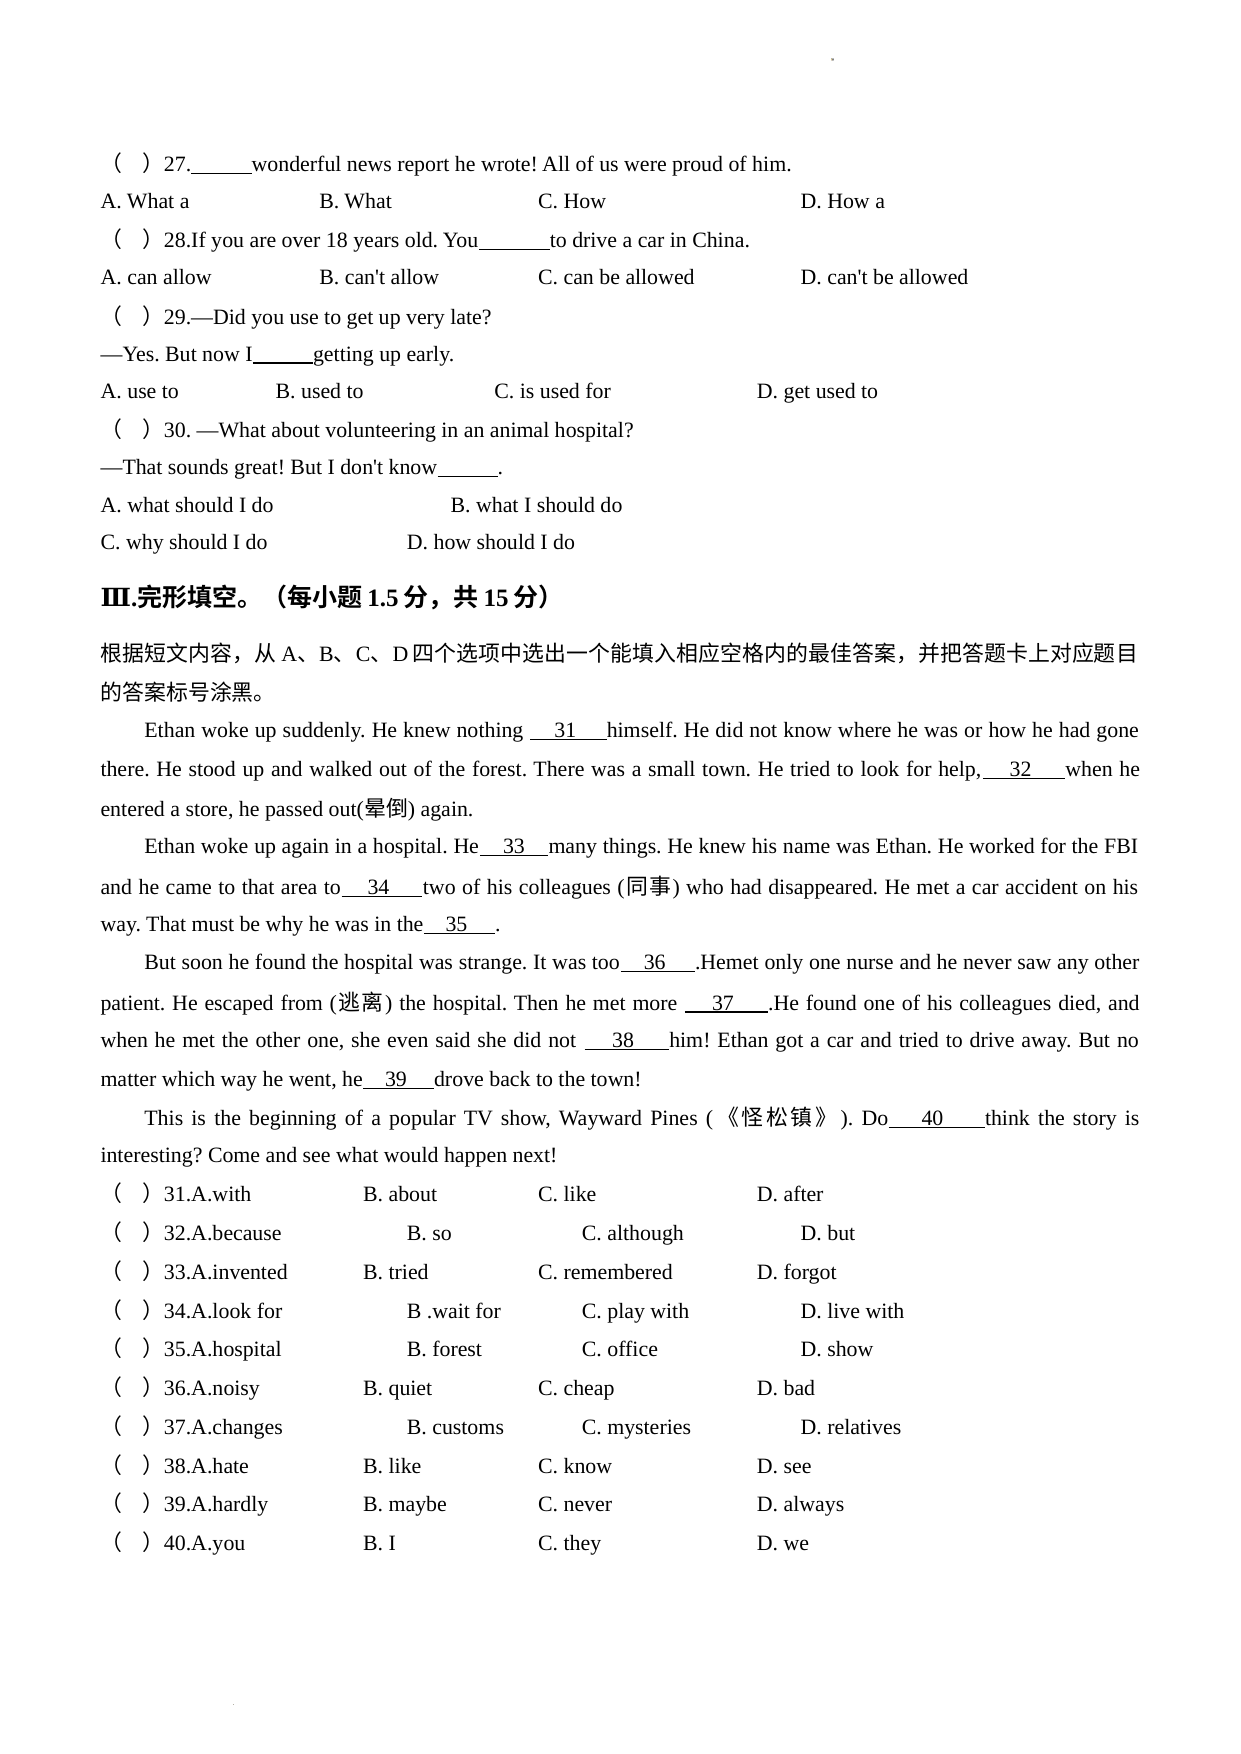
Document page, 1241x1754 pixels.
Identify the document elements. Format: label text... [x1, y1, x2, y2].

text （ ）31.A.with B. about C. like D. after [100, 1176, 1140, 1208]
text Ethan woke up suddenly. He knew nothing 31 himself. He did not know where he was or how he had gone there. He stood up and walked out of the forest. There was a small town. He tried to look for help, 32 when he entered a store, he passed out(晕倒) again. [100, 713, 1140, 823]
text （ ）30. —What about volunteering in an animal hospital? [100, 412, 1140, 444]
text （ ）40.A.you B. I C. they D. we [100, 1525, 1140, 1557]
text A. can allow B. can't allow C. can be allowed D. can't be allowed [100, 261, 1140, 293]
text But soon he found the hospital was strange. It was too 36 .Hemet only one nurse and he never saw any other patient. He escaped from (逃离) the hospital. Then he met more 37 .He found one of his colleagues died, and when he met the other one, she even said she did not 38 him! Ethan got a car and tried to drive away. But no matter which way he went, he 39 drove back to the town! [100, 945, 1140, 1094]
text （ ）36.A.noisy B. quiet C. cheap D. bad [100, 1370, 1140, 1402]
text —That sounds great! But I don't know . [100, 451, 1140, 483]
text （ ）29.—Did you use to get up very late? [100, 298, 1140, 331]
text （ ）28.If you are over 18 years old. You to drive a car in China. [100, 222, 1140, 254]
text （ ）33.A.invented B. tried C. remembered D. forgot [100, 1253, 1140, 1286]
text （ ）37.A.changes B. customs C. mysteries D. relatives [100, 1408, 1140, 1441]
text A. What a B. What C. How D. How a [100, 184, 1140, 217]
text （ ）38.A.hate B. like C. know D. see [100, 1447, 1140, 1480]
text A. use to B. used to C. is used for D. get used to [100, 374, 1140, 407]
text C. why should I do D. how should I do [100, 526, 1140, 558]
text （ ）39.A.hardly B. maybe C. never D. always [100, 1486, 1140, 1518]
text A. what should I do B. what I should do [100, 488, 1140, 521]
text （ ）32.A.because B. so C. although D. but [100, 1215, 1140, 1247]
text （ ）34.A.look for B .wait for C. play with D. live with [100, 1292, 1140, 1325]
text This is the beginning of a popular TV show, Wayward Pines (《怪松镇》). Do 40 think the story is interesting? Come and see what would happen next! [100, 1099, 1140, 1171]
text —Yes. But now I getting up early. [100, 337, 1140, 369]
text Ethan woke up again in a hospital. He 33 many things. He knew his name was Ethan. He worked for the FBI and he came to that area to 34 two of his colleagues (同事) who had disappeared. He met a car accident on his way. That must be why he was in the 35 . [100, 830, 1140, 940]
text Ⅲ.完形填空。（每小题1.5分，共15分） [100, 563, 1140, 628]
text 根据短文内容，从A、B、C、D四个选项中选出一个能填入相应空格内的最佳答案，并把答题卡上对应题目的答案标号涂黑。 [100, 635, 1140, 707]
text （ ）27. wonderful news report he wrote! All of us were proud of him. [100, 146, 1140, 178]
text （ ）35.A.hospital B. forest C. office D. show [100, 1331, 1140, 1363]
